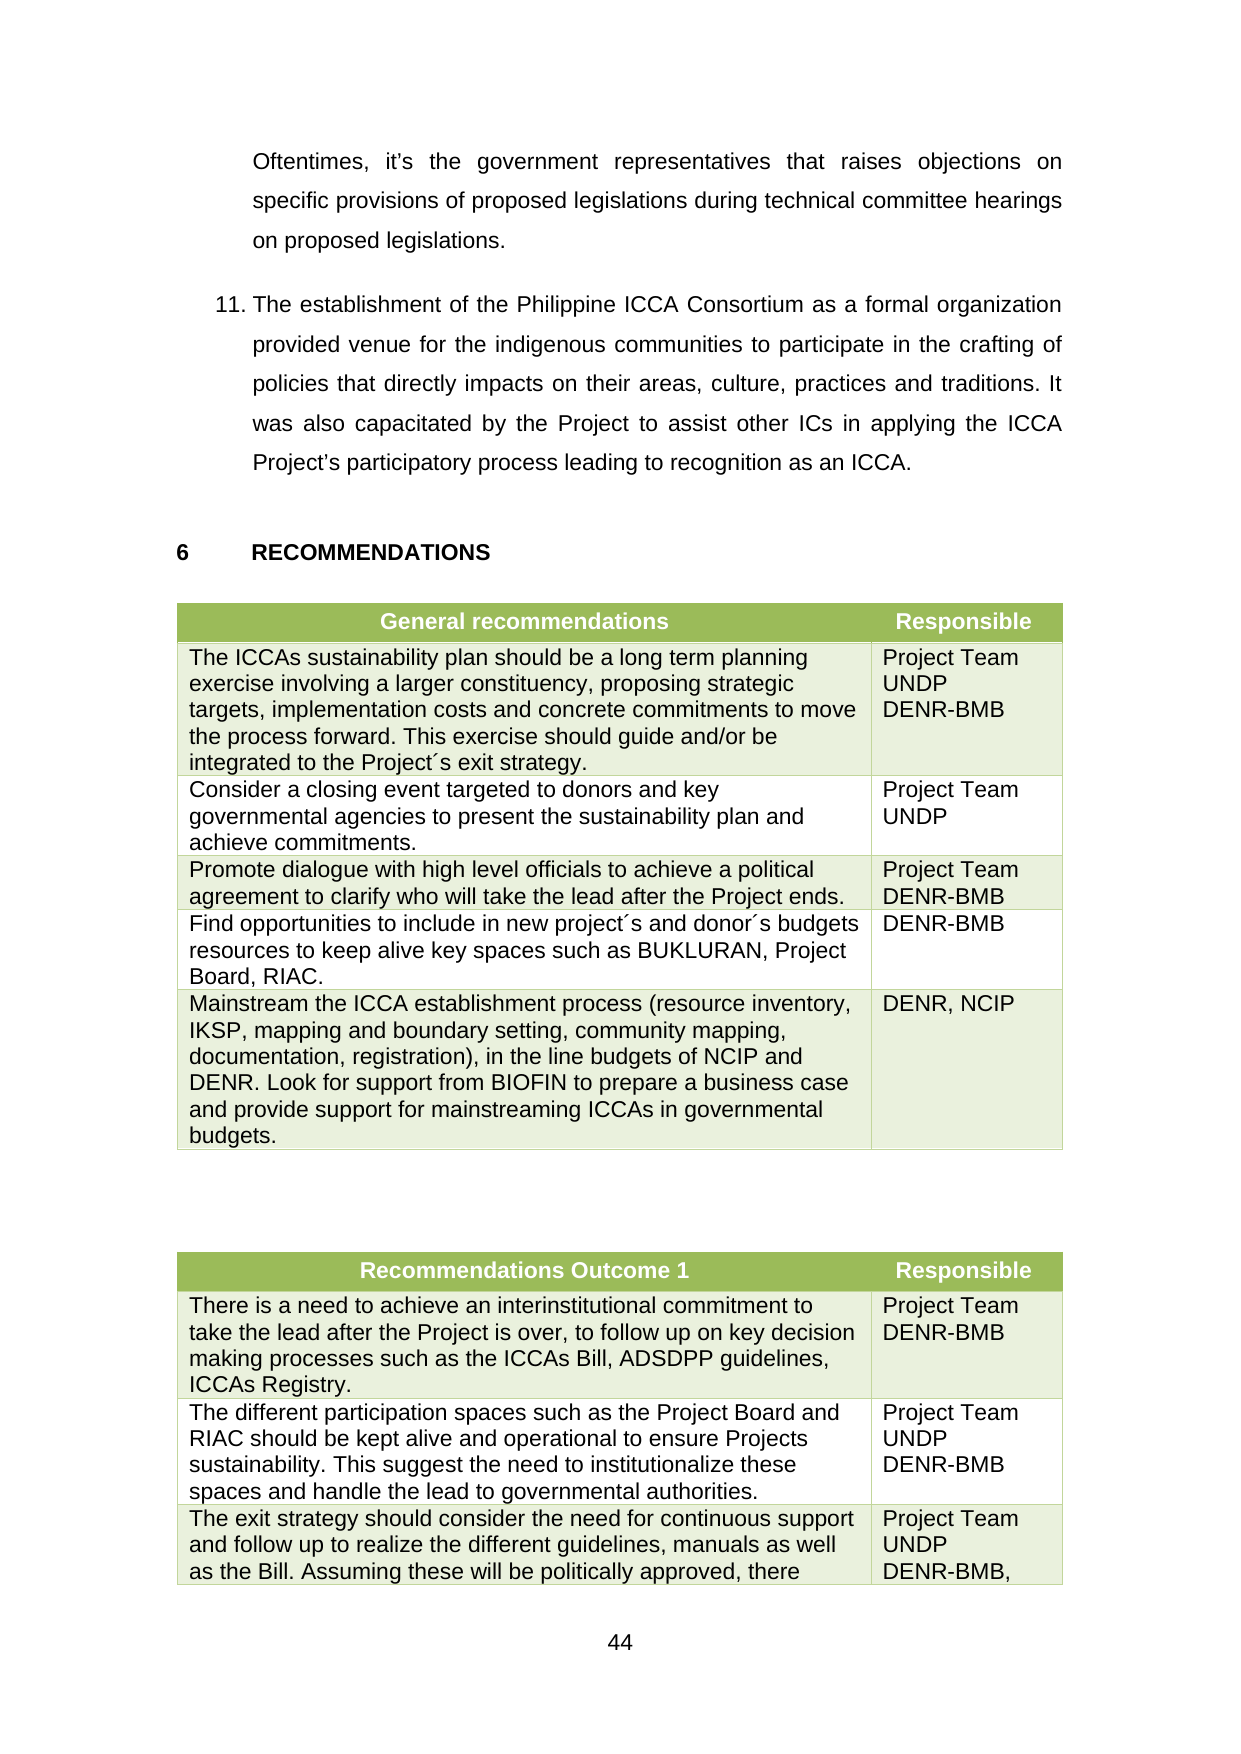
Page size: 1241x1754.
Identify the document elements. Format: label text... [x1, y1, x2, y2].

table_header Recommendations Outcome 1 [178, 1253, 871, 1291]
table_header General recommendations [178, 604, 871, 642]
table_cell Mainstream the ICCA establishment process (resource inventory, IKSP, mapping and boundary setting, community mapping, documentation, registration), in the line budgets of NCIP and DENR. Look for support from BIOFIN to prepare a business case and provide support for mainstreaming ICCAs in governmental budgets. [178, 990, 871, 1148]
table_header Responsible [872, 604, 1062, 642]
table_cell Project Team DENR-BMB [872, 1292, 1062, 1398]
table_cell Project Team UNDP DENR-BMB [872, 644, 1062, 775]
table_cell Promote dialogue with high level officials to achieve a political agreement to clarify who will take the lead after the Project ends. [178, 856, 871, 909]
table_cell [178, 1505, 871, 1584]
table_cell Project Team DENR-BMB [872, 856, 1062, 909]
table_cell There is a need to achieve an interinstitutional commitment to take the lead after the Project is over, to follow up on key decision making processes such as the ICCAs Bill, ADSDPP guidelines, ICCAs Registry. [178, 1292, 871, 1398]
list The establishment of the Philippine ICCA Consortium as a formal organization provided venue for the indigenous communities to participate in the crafting of policies that directly impacts on their areas, culture, practices and traditions. It was also capacitated by the Project to assist other ICs in applying the ICCA Project’s participatory process leading to recognition as an ICCA. [215, 291, 1063, 475]
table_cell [872, 1505, 1062, 1584]
table_cell DENR, NCIP [872, 990, 1062, 1148]
subtitle RECOMMENDATIONS [176, 538, 1063, 565]
table_cell The different participation spaces such as the Project Board and RIAC should be kept alive and operational to ensure Projects sustainability. This suggest the need to institutionalize these spaces and handle the lead to governmental authorities. [178, 1399, 871, 1504]
table_cell Consider a closing event targeted to donors and key governmental agencies to present the sustainability plan and achieve commitments. [178, 776, 871, 855]
table_cell DENR-BMB [872, 910, 1062, 989]
table_cell Project Team UNDP [872, 776, 1062, 855]
table_cell Find opportunities to include in new project´s and donor´s budgets resources to keep alive key spaces such as BUKLURAN, Project Board, RIAC. [178, 910, 871, 989]
table_cell The ICCAs sustainability plan should be a long term planning exercise involving a larger constituency, proposing strategic targets, implementation costs and concrete commitments to move the process forward. This exercise should guide and/or be integrated to the Project´s exit strategy. [178, 644, 871, 775]
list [215, 148, 1063, 253]
table_cell Project Team UNDP DENR-BMB [872, 1399, 1062, 1504]
table_header Responsible [872, 1253, 1062, 1291]
